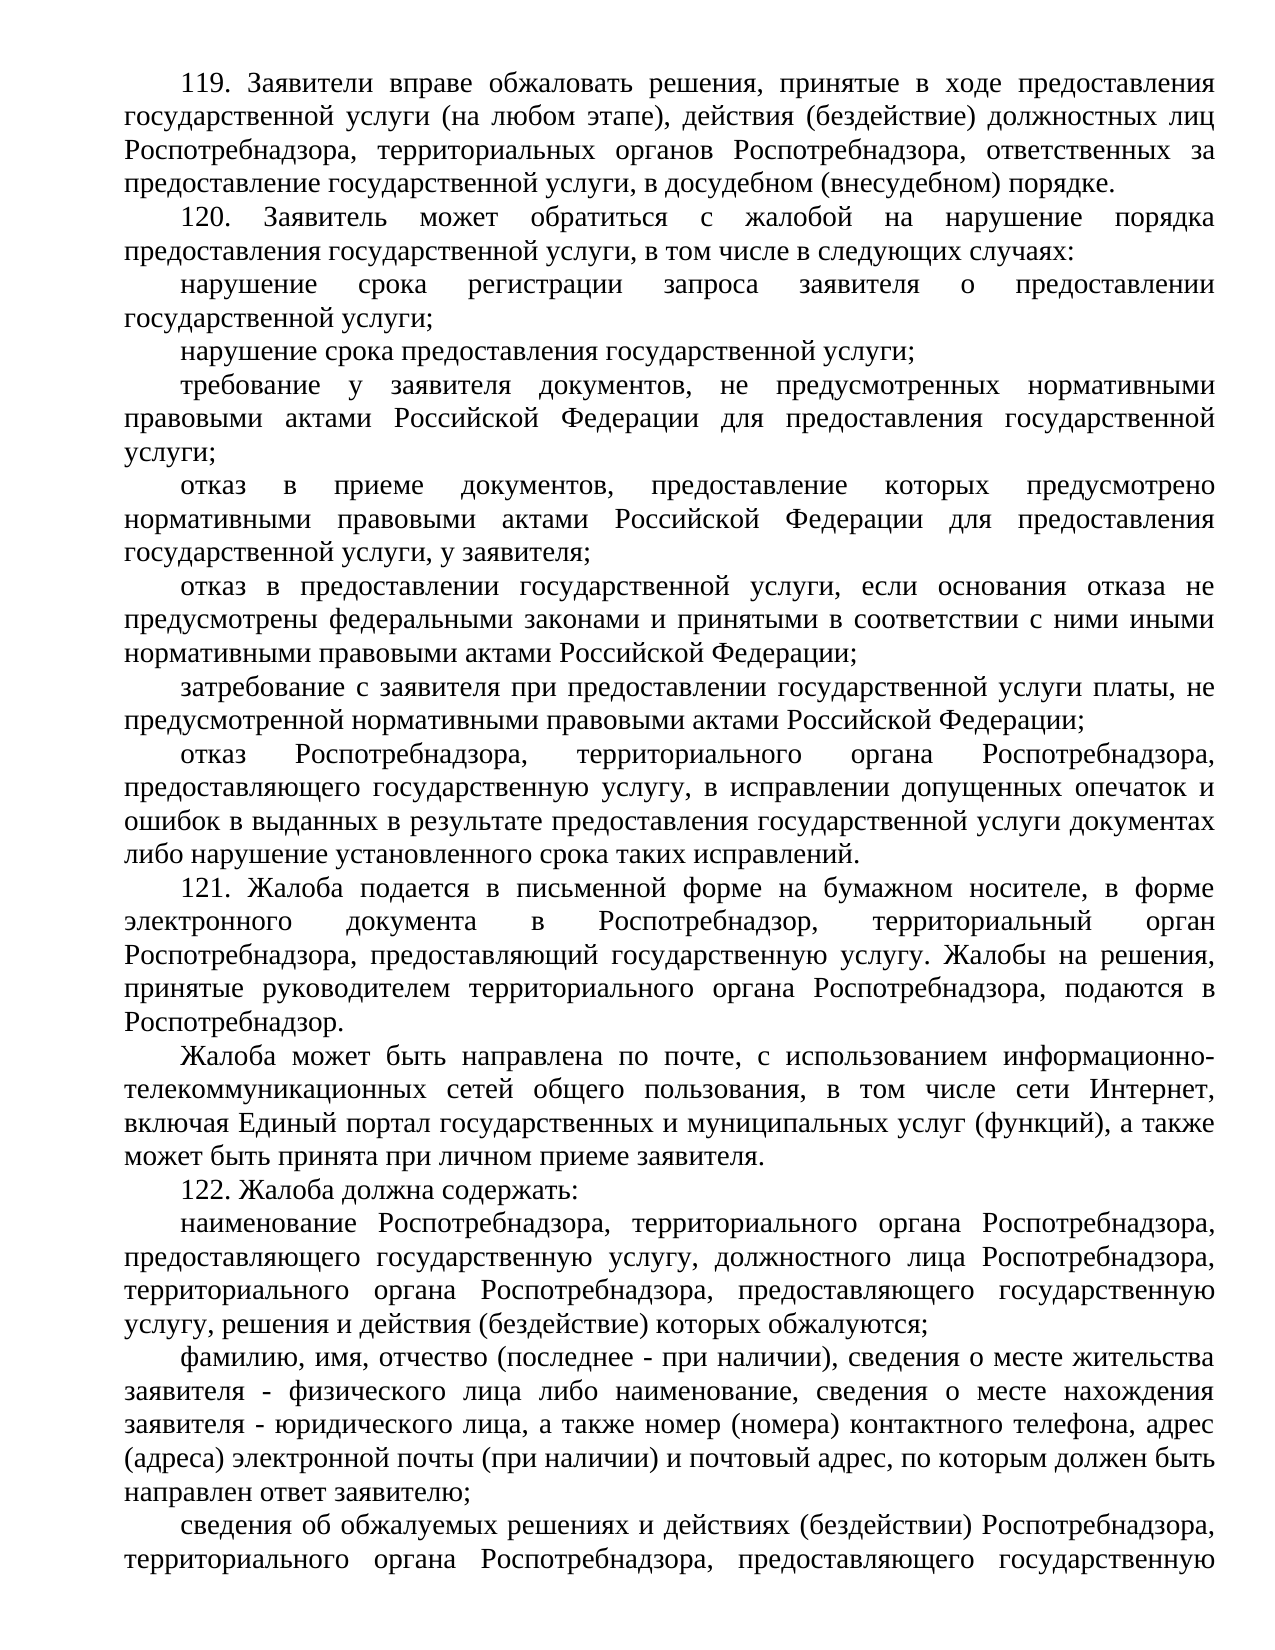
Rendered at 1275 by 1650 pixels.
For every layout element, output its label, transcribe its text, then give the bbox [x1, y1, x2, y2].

text Жалоба может быть направлена по почте, с использованием информационно-телекоммуникационных сетей общего пользования, в том числе сети Интернет, включая Единый портал государственных и муниципальных услуг (функций), а также может быть принята при личном приеме заявителя. [124, 1038, 1216, 1172]
text нарушение срока предоставления государственной услуги; [124, 333, 1216, 367]
text 120. Заявитель может обратиться с жалобой на нарушение порядка предоставления государственной услуги, в том числе в следующих случаях: [124, 199, 1216, 266]
text отказ в предоставлении государственной услуги, если основания отказа не предусмотрены федеральными законами и принятыми в соответствии с ними иными нормативными правовыми актами Российской Федерации; [124, 568, 1216, 669]
text отказ в приеме документов, предоставление которых предусмотрено нормативными правовыми актами Российской Федерации для предоставления государственной услуги, у заявителя; [124, 467, 1216, 568]
text отказ Роспотребнадзора, территориального органа Роспотребнадзора, предоставляющего государственную услугу, в исправлении допущенных опечаток и ошибок в выданных в результате предоставления государственной услуги документах либо нарушение установленного срока таких исправлений. [124, 736, 1216, 870]
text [124, 1507, 1216, 1574]
text затребование с заявителя при предоставлении государственной услуги платы, не предусмотренной нормативными правовыми актами Российской Федерации; [124, 669, 1216, 736]
text требование у заявителя документов, не предусмотренных нормативными правовыми актами Российской Федерации для предоставления государственной услуги; [124, 367, 1216, 467]
text наименование Роспотребнадзора, территориального органа Роспотребнадзора, предоставляющего государственную услугу, должностного лица Роспотребнадзора, территориального органа Роспотребнадзора, предоставляющего государственную услугу, решения и действия (бездействие) которых обжалуются; [124, 1205, 1216, 1339]
text нарушение срока регистрации запроса заявителя о предоставлении государственной услуги; [124, 266, 1216, 333]
text 119. Заявители вправе обжаловать решения, принятые в ходе предоставления государственной услуги (на любом этапе), действия (бездействие) должностных лиц Роспотребнадзора, территориальных органов Роспотребнадзора, ответственных за предоставление государственной услуги, в досудебном (внесудебном) порядке. [124, 65, 1216, 199]
text 122. Жалоба должна содержать: [124, 1172, 1216, 1205]
text фамилию, имя, отчество (последнее - при наличии), сведения о месте жительства заявителя - физического лица либо наименование, сведения о месте нахождения заявителя - юридического лица, а также номер (номера) контактного телефона, адрес (адреса) электронной почты (при наличии) и почтовый адрес, по которым должен быть направлен ответ заявителю; [124, 1339, 1216, 1507]
text 121. Жалоба подается в письменной форме на бумажном носителе, в форме электронного документа в Роспотребнадзор, территориальный орган Роспотребнадзора, предоставляющий государственную услугу. Жалобы на решения, принятые руководителем территориального органа Роспотребнадзора, подаются в Роспотребнадзор. [124, 870, 1216, 1038]
